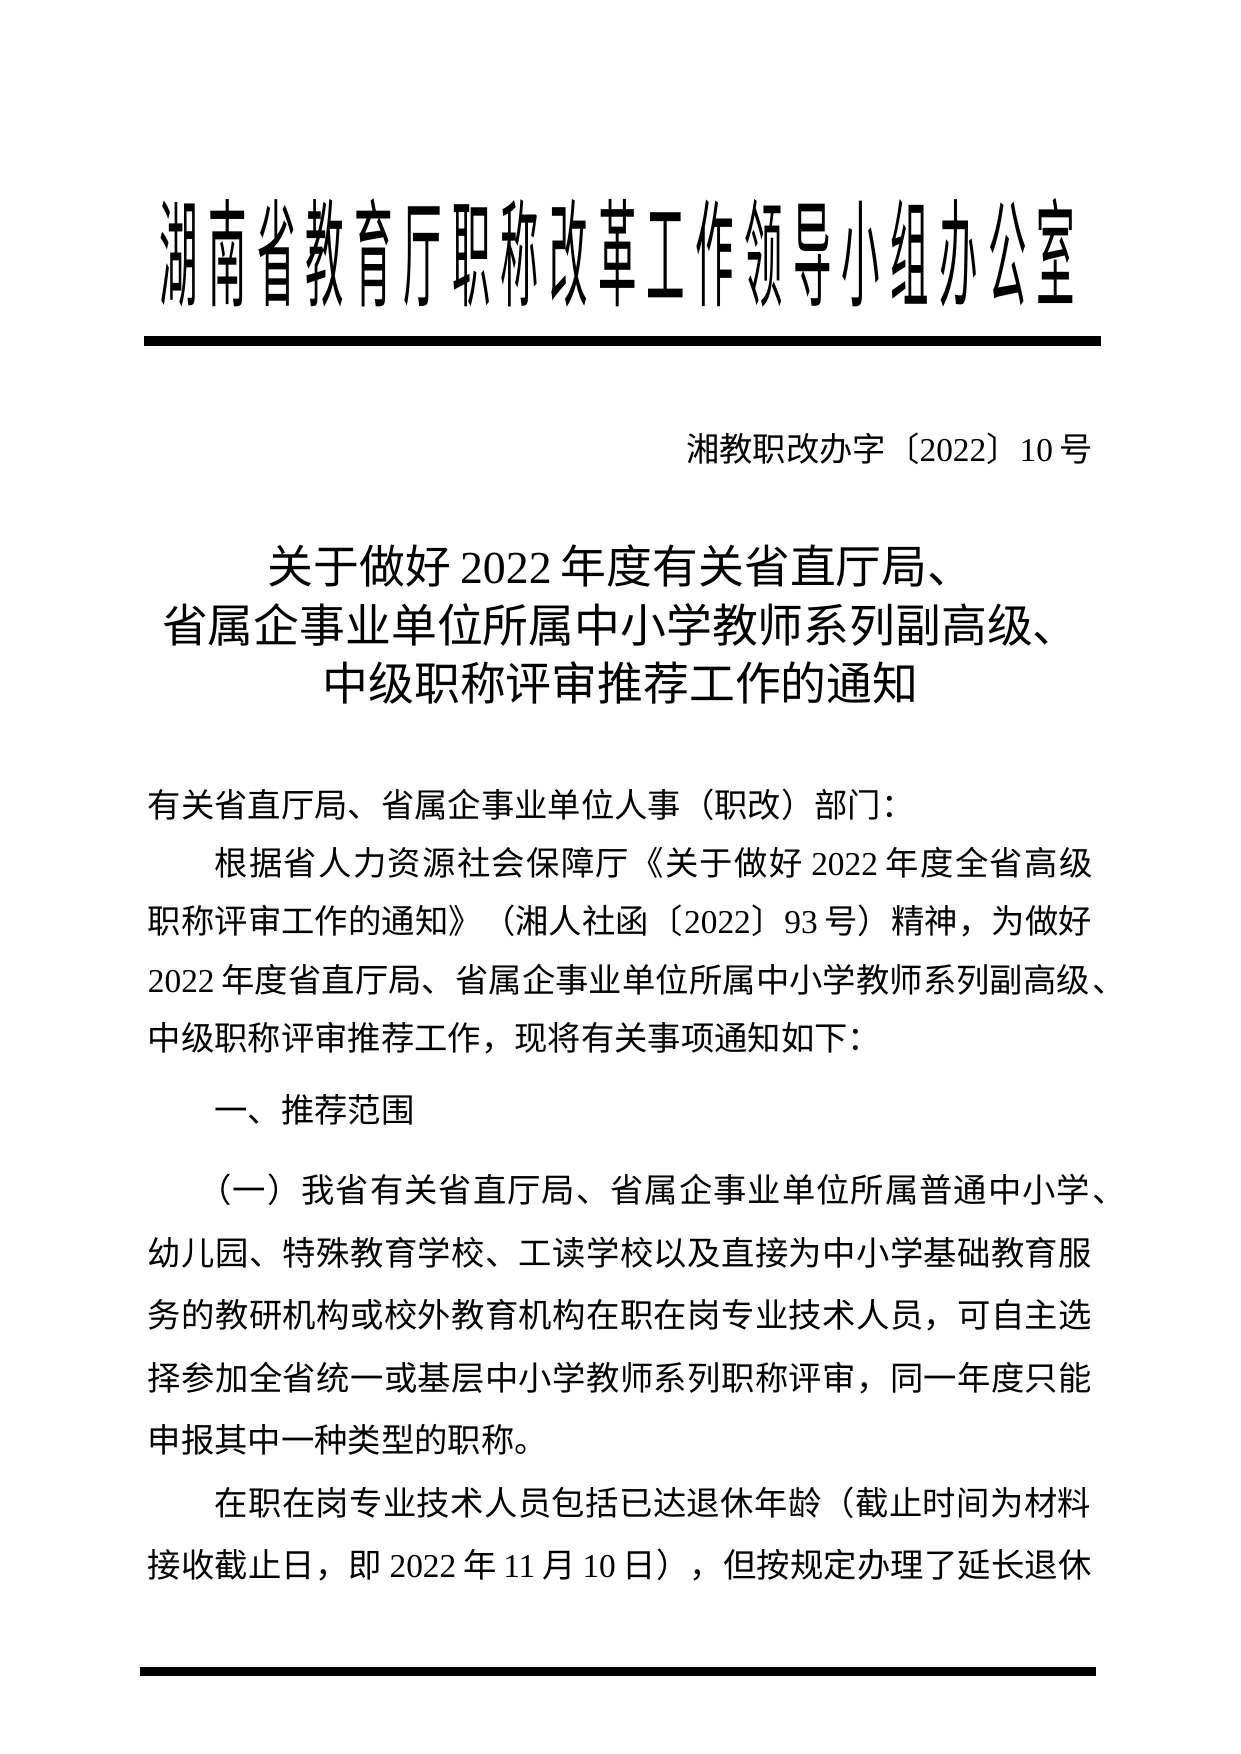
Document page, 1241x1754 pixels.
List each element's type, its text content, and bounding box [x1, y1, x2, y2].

text 省属企事业单位所属中小学教师系列副高级、 [148, 596, 1092, 654]
text 中级职称评审推荐工作的通知 [148, 654, 1092, 712]
table_header 湖南省教育厅职称改革工作领导小组办公室 [148, 189, 1092, 325]
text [148, 1465, 1092, 1590]
text 有关省直厅局、省属企事业单位人事（职改）部门： [148, 771, 1092, 829]
text 根据省人力资源社会保障厅《关于做好2022年度全省高级职称评审工作的通知》（湘人社函〔2022〕93号）精神，为做好2022年度省直厅局、省属企事业单位所属中小学教师系列副高级、中级职称评审推荐工作，现将有关事项通知如下： [148, 829, 1092, 1062]
text 湘教职改办字〔2022〕10号 [148, 401, 1092, 492]
text 关于做好2022年度有关省直厅局、 [148, 537, 1092, 596]
text （一）我省有关省直厅局、省属企事业单位所属普通中小学、幼儿园、特殊教育学校、工读学校以及直接为中小学基础教育服务的教研机构或校外教育机构在职在岗专业技术人员，可自主选择参加全省统一或基层中小学教师系列职称评审，同一年度只能申报其中一种类型的职称。 [148, 1153, 1092, 1465]
text 一、推荐范围 [148, 1062, 1092, 1153]
